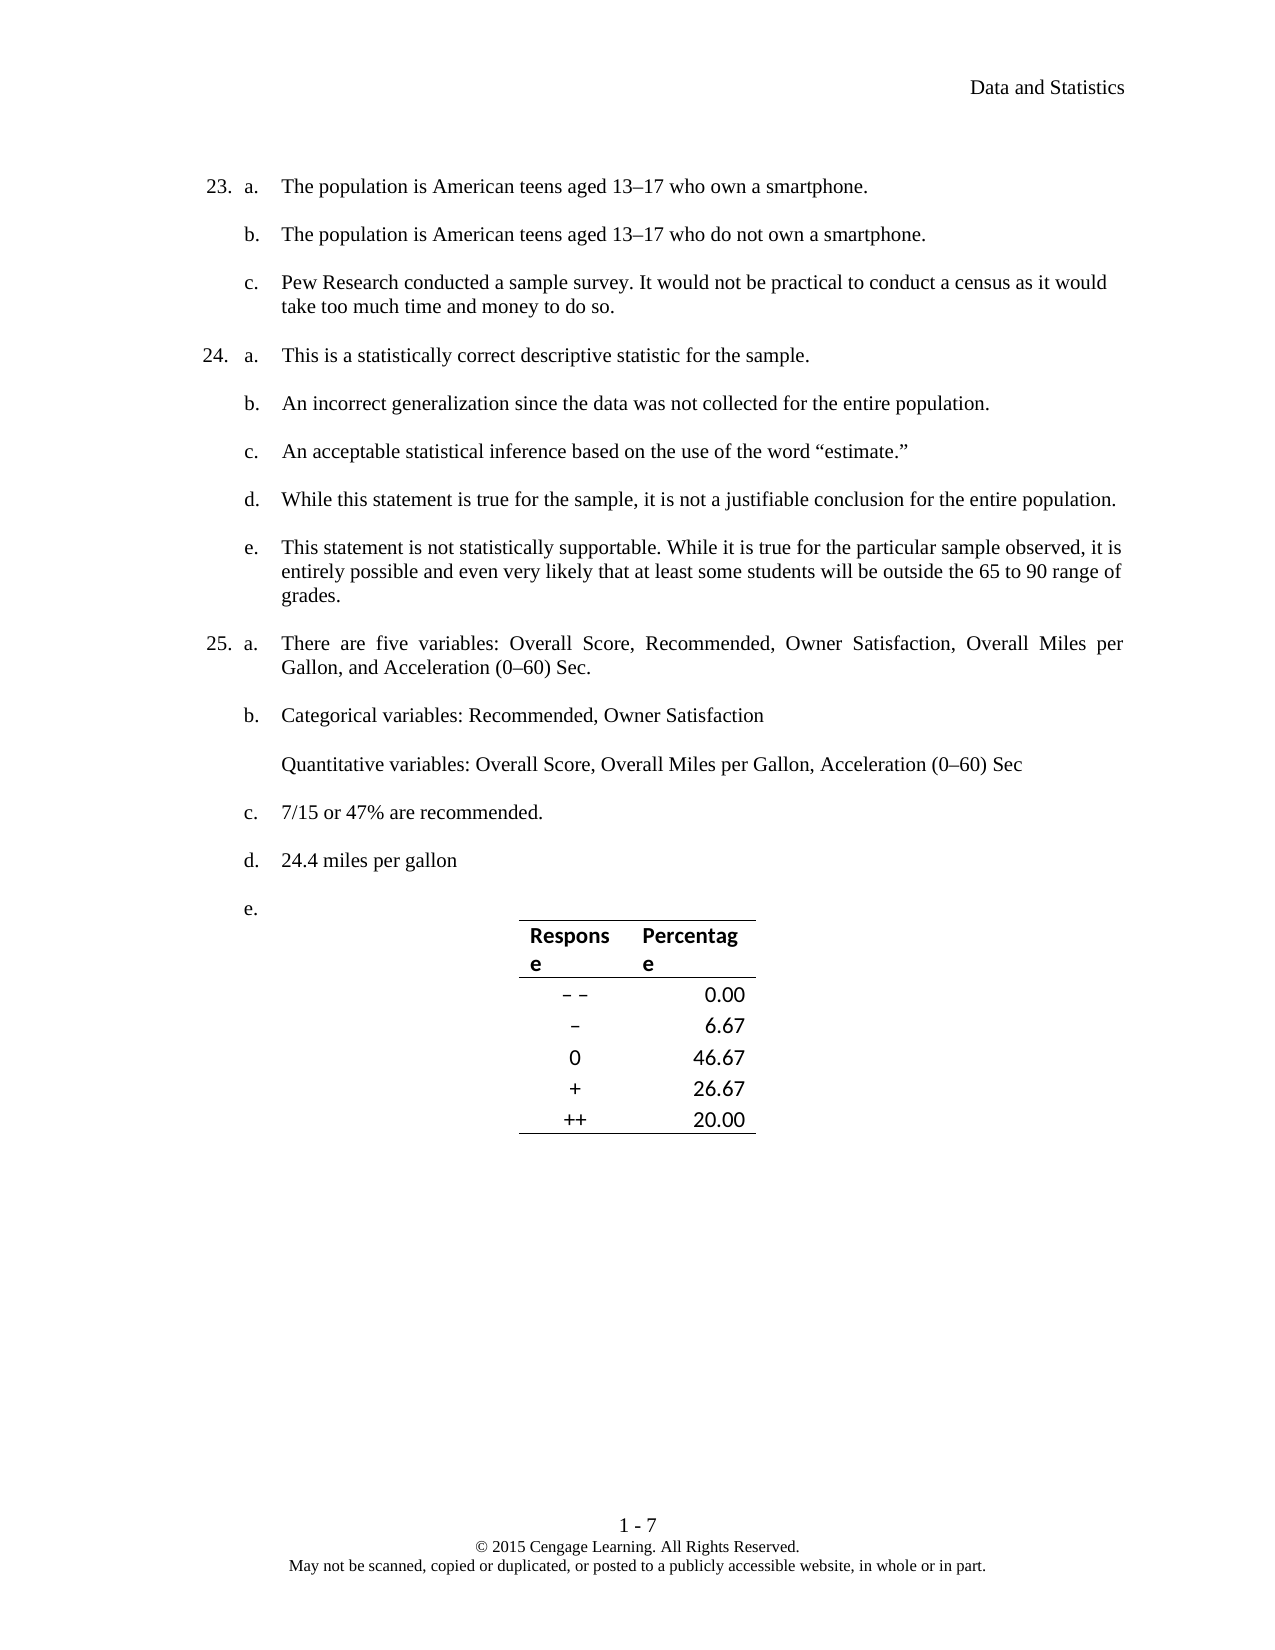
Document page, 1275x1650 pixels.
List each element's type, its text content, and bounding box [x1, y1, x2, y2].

table_cell ++ [519, 1102, 631, 1133]
text b. An incorrect generalization since the data was not collected for the entire population. [202, 391, 1125, 415]
text 25. a. There are five variables: Overall Score, Recommended, Owner Satisfaction, Overall Miles per Gallon, and Acceleration (0–60) Sec. [206, 631, 1125, 679]
table_cell 46.67 [631, 1040, 756, 1071]
table_header Percentage [631, 921, 756, 977]
table_cell 0.00 [631, 978, 756, 1008]
text c. Pew Research conducted a sample survey. It would not be practical to conduct a census as it would take too much time and money to do so. [206, 270, 1125, 318]
text b. The population is American teens aged 13–17 who do not own a smartphone. [206, 222, 1125, 246]
text 24. a. This is a statistically correct descriptive statistic for the sample. [202, 342, 1125, 367]
table_cell + [519, 1071, 631, 1102]
text e. [206, 896, 1125, 920]
text c. 7/15 or 47% are recommended. [206, 800, 1125, 824]
text d. 24.4 miles per gallon [206, 848, 1125, 872]
text 23. a. The population is American teens aged 13–17 who own a smartphone. [206, 174, 1125, 198]
table_cell – [519, 1008, 631, 1039]
table_cell 20.00 [631, 1102, 756, 1133]
table_cell 26.67 [631, 1071, 756, 1102]
table_cell 6.67 [631, 1008, 756, 1039]
table_cell 0 [519, 1040, 631, 1071]
text Quantitative variables: Overall Score, Overall Miles per Gallon, Acceleration (0–60) Sec [206, 752, 1125, 776]
table_header Response [519, 921, 631, 977]
text e. This statement is not statistically supportable. While it is true for the particular sample observed, it is entirely possible and even very likely that at least some students will be outside the 65 to 90 range of grades. [202, 535, 1125, 607]
table_cell – – [519, 978, 631, 1008]
text c. An acceptable statistical inference based on the use of the word “estimate.” [202, 439, 1125, 463]
text b. Categorical variables: Recommended, Owner Satisfaction [206, 703, 1125, 727]
text d. While this statement is true for the sample, it is not a justifiable conclusion for the entire population. [202, 487, 1125, 511]
